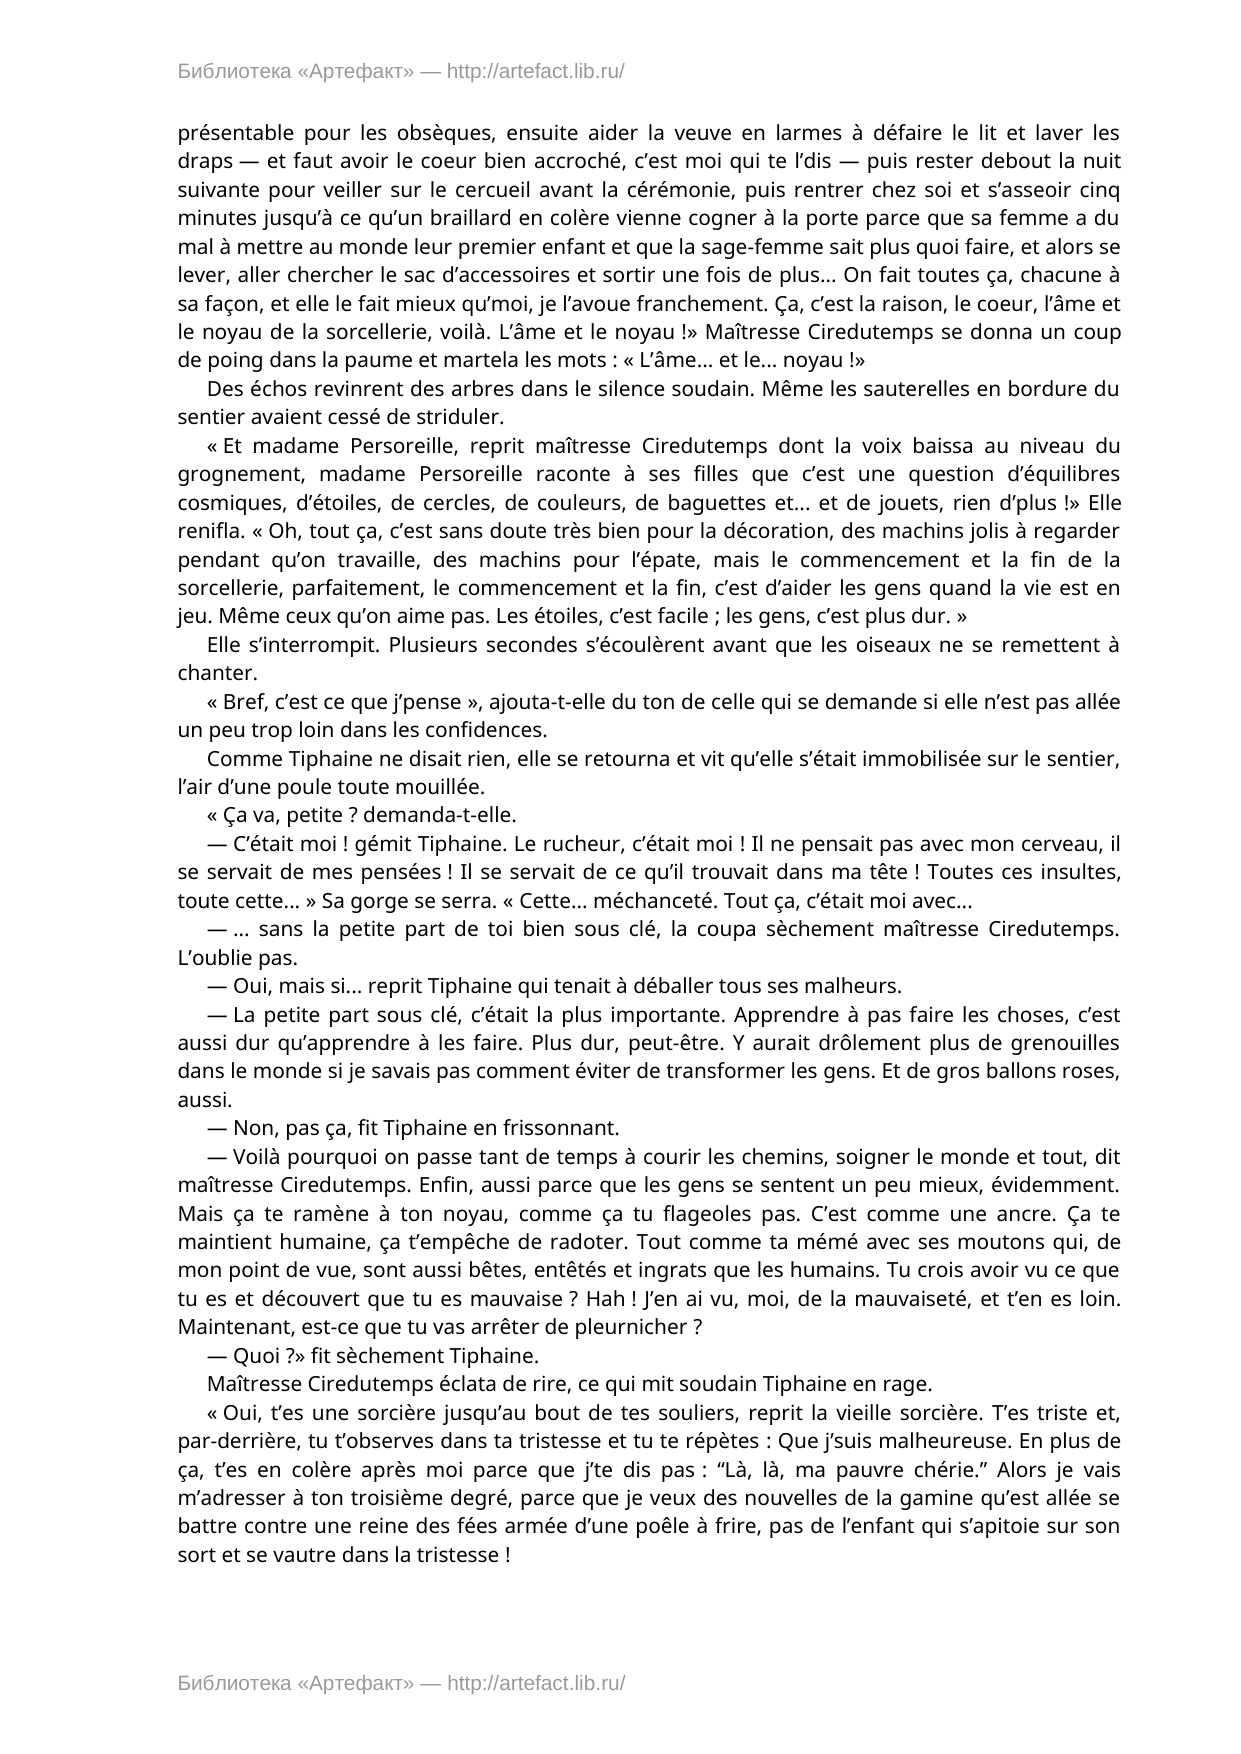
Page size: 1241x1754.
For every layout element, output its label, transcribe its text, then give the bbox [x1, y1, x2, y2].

text « Ça va, petite ? demanda-t-elle. [177, 801, 1122, 829]
text — Quoi ?» fit sèchement Tiphaine. [177, 1341, 1122, 1369]
text — Non, pas ça, fit Tiphaine en frissonnant. [177, 1113, 1122, 1142]
text Des échos revinrent des arbres dans le silence soudain. Même les sauterelles en bordure du sentier avaient cessé de striduler. [177, 374, 1122, 431]
text — Voilà pourquoi on passe tant de temps à courir les chemins, soigner le monde et tout, dit maîtresse Ciredutemps. Enfin, aussi parce que les gens se sentent un peu mieux, évidemment. Mais ça te ramène à ton noyau, comme ça tu flageoles pas. C’est comme une ancre. Ça te maintient humaine, ça t’empêche de radoter. Tout comme ta mémé avec ses moutons qui, de mon point de vue, sont aussi bêtes, entêtés et ingrats que les humains. Tu crois avoir vu ce que tu es et découvert que tu es mauvaise ? Hah ! J’en ai vu, moi, de la mauvaiseté, et t’en es loin. Maintenant, est-ce que tu vas arrêter de pleurnicher ? [177, 1142, 1122, 1341]
text — Oui, mais si... reprit Tiphaine qui tenait à déballer tous ses malheurs. [177, 971, 1122, 1000]
text « Oui, t’es une sorcière jusqu’au bout de tes souliers, reprit la vieille sorcière. T’es triste et, par-derrière, tu t’observes dans ta tristesse et tu te répètes : Que j’suis malheureuse. En plus de ça, t’es en colère après moi parce que j’te dis pas : “Là, là, ma pauvre chérie.” Alors je vais m’adresser à ton troisième degré, parce que je veux des nouvelles de la gamine qu’est allée se battre contre une reine des fées armée d’une poêle à frire, pas de l’enfant qui s’apitoie sur son sort et se vautre dans la tristesse ! [177, 1398, 1122, 1568]
text — La petite part sous clé, c’était la plus importante. Apprendre à pas faire les choses, c’est aussi dur qu’apprendre à les faire. Plus dur, peut-être. Y aurait drôlement plus de grenouilles dans le monde si je savais pas comment éviter de transformer les gens. Et de gros ballons roses, aussi. [177, 1000, 1122, 1113]
text — C’était moi ! gémit Tiphaine. Le rucheur, c’était moi ! Il ne pensait pas avec mon cerveau, il se servait de mes pensées ! Il se servait de ce qu’il trouvait dans ma tête ! Toutes ces insultes, toute cette... » Sa gorge se serra. « Cette... méchanceté. Tout ça, c’était moi avec... [177, 829, 1122, 914]
text Comme Tiphaine ne disait rien, elle se retourna et vit qu’elle s’était immobilisée sur le sentier, l’air d’une poule toute mouillée. [177, 744, 1122, 801]
text « Et madame Persoreille, reprit maîtresse Ciredutemps dont la voix baissa au niveau du grognement, madame Persoreille raconte à ses filles que c’est une question d’équilibres cosmiques, d’étoiles, de cercles, de couleurs, de baguettes et... et de jouets, rien d’plus !» Elle renifla. « Oh, tout ça, c’est sans doute très bien pour la décoration, des machins jolis à regarder pendant qu’on travaille, des machins pour l’épate, mais le commencement et la fin de la sorcellerie, parfaitement, le commencement et la fin, c’est d’aider les gens quand la vie est en jeu. Même ceux qu’on aime pas. Les étoiles, c’est facile ; les gens, c’est plus dur. » [177, 431, 1122, 630]
text Maîtresse Ciredutemps éclata de rire, ce qui mit soudain Tiphaine en rage. [177, 1369, 1122, 1398]
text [177, 118, 1122, 374]
text « Bref, c’est ce que j’pense », ajouta-t-elle du ton de celle qui se demande si elle n’est pas allée un peu trop loin dans les confidences. [177, 687, 1122, 744]
text Elle s’interrompit. Plusieurs secondes s’écoulèrent avant que les oiseaux ne se remettent à chanter. [177, 630, 1122, 687]
text — ... sans la petite part de toi bien sous clé, la coupa sèchement maîtresse Ciredutemps. L’oublie pas. [177, 914, 1122, 971]
